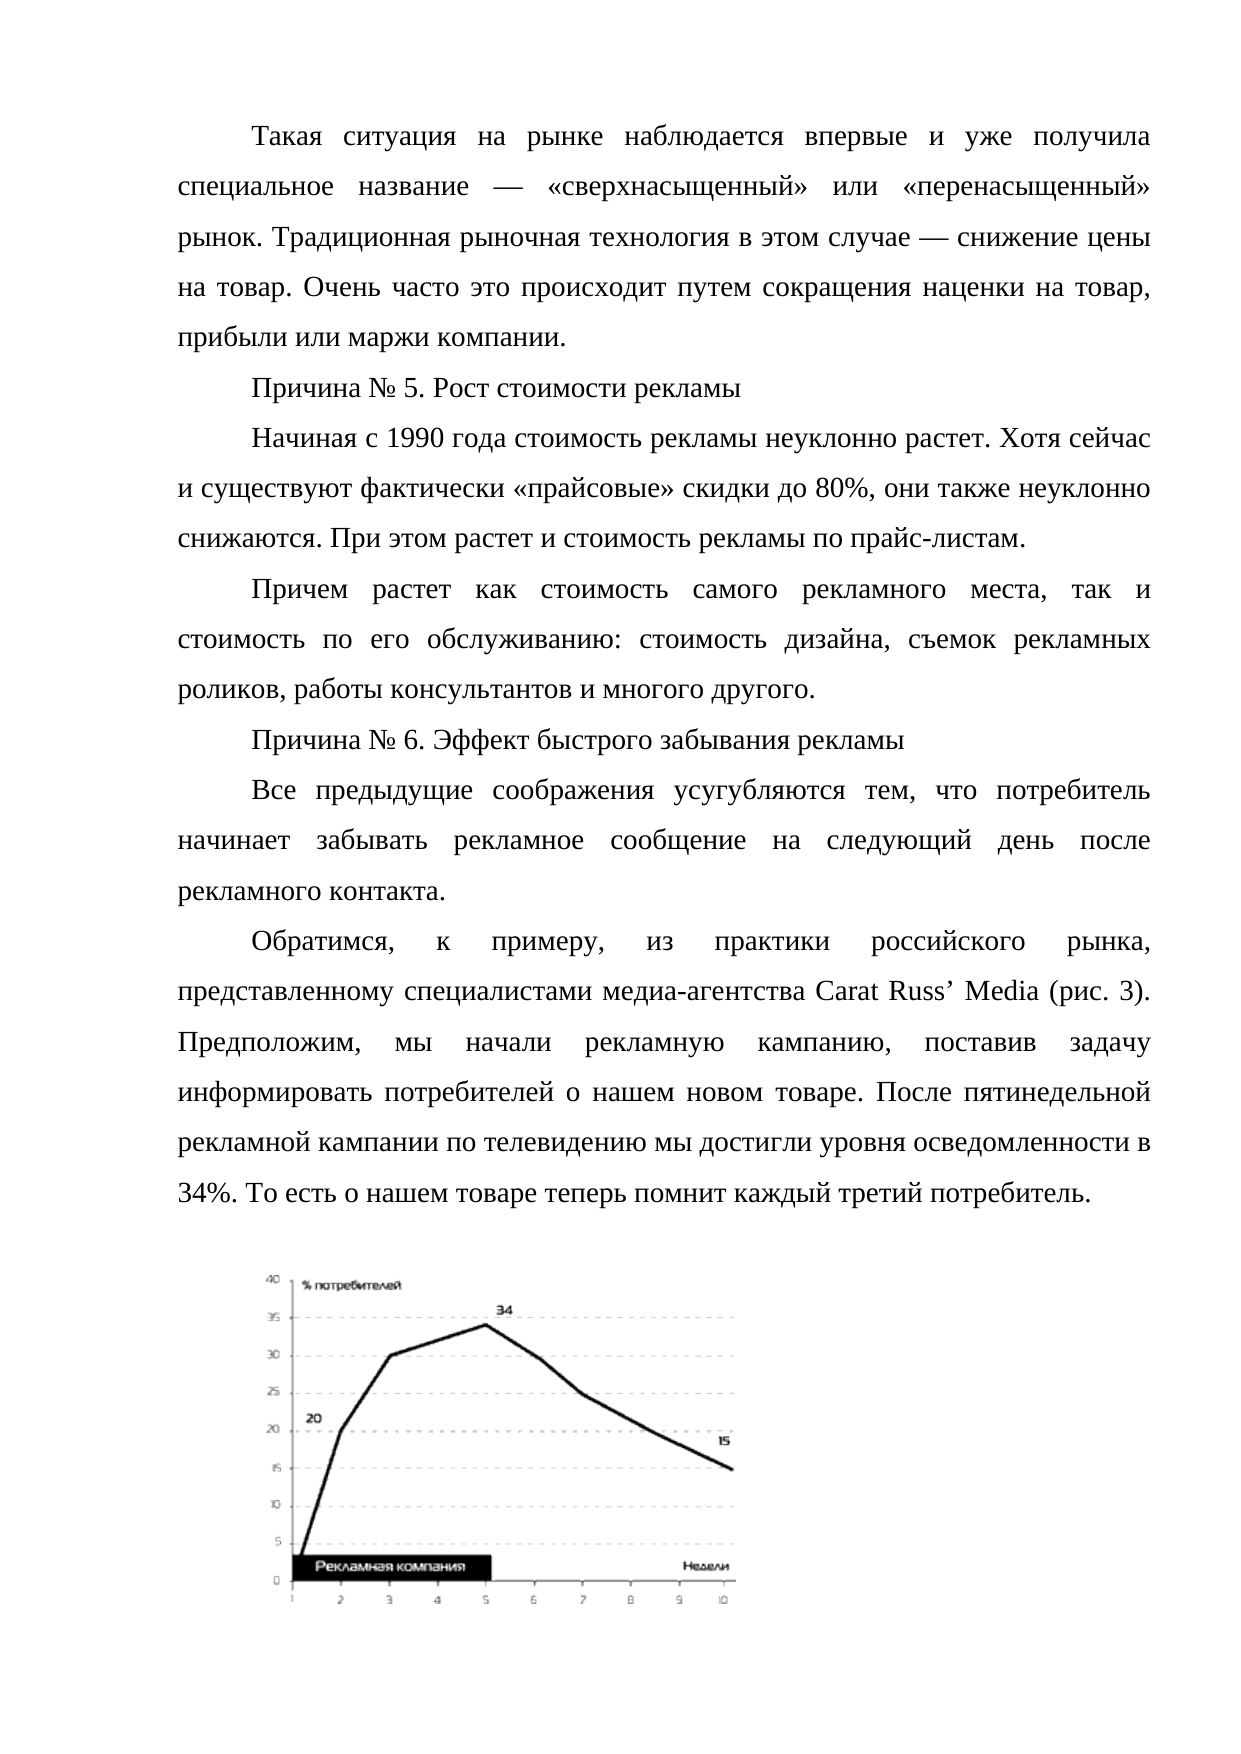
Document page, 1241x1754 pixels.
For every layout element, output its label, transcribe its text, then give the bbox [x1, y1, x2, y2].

text Причем растет как стоимость самого рекламного места, так и стоимость по его обслуживанию: стоимость дизайна, съемок рекламных роликов, работы консультантов и многого другого. [177, 571, 1152, 705]
picture [266, 1275, 736, 1604]
text Начиная с 1990 года стоимость рекламы неуклонно растет. Хотя сейчас и существуют фактически «прайсовые» скидки до 80%, они также неуклонно снижаются. При этом растет и стоимость рекламы по прайс-листам. [177, 420, 1152, 554]
text Такая ситуация на рынке наблюдается впервые и уже получила специальное название — «сверхнасыщенный» или «перенасыщенный» рынок. Традиционная рыночная технология в этом случае — снижение цены на товар. Очень часто это происходит путем сокращения наценки на товар, прибыли или маржи компании. [177, 118, 1152, 353]
text Обратимся, к примеру, из практики российского рынка, представленному специалистами медиа-агентства Carat Russ’ Media (рис. 3). Предположим, мы начали рекламную кампанию, поставив задачу информировать потребителей о нашем новом товаре. После пятинедельной рекламной кампании по телевидению мы достигли уровня осведомленности в 34%. То есть о нашем товаре теперь помнит каждый третий потребитель. [177, 923, 1152, 1208]
text Причина № 5. Рост стоимости рекламы [177, 370, 1152, 403]
text Причина № 6. Эффект быстрого забывания рекламы [177, 722, 1152, 755]
text Все предыдущие соображения усугубляются тем, что потребитель начинает забывать рекламное сообщение на следующий день после рекламного контакта. [177, 772, 1152, 906]
